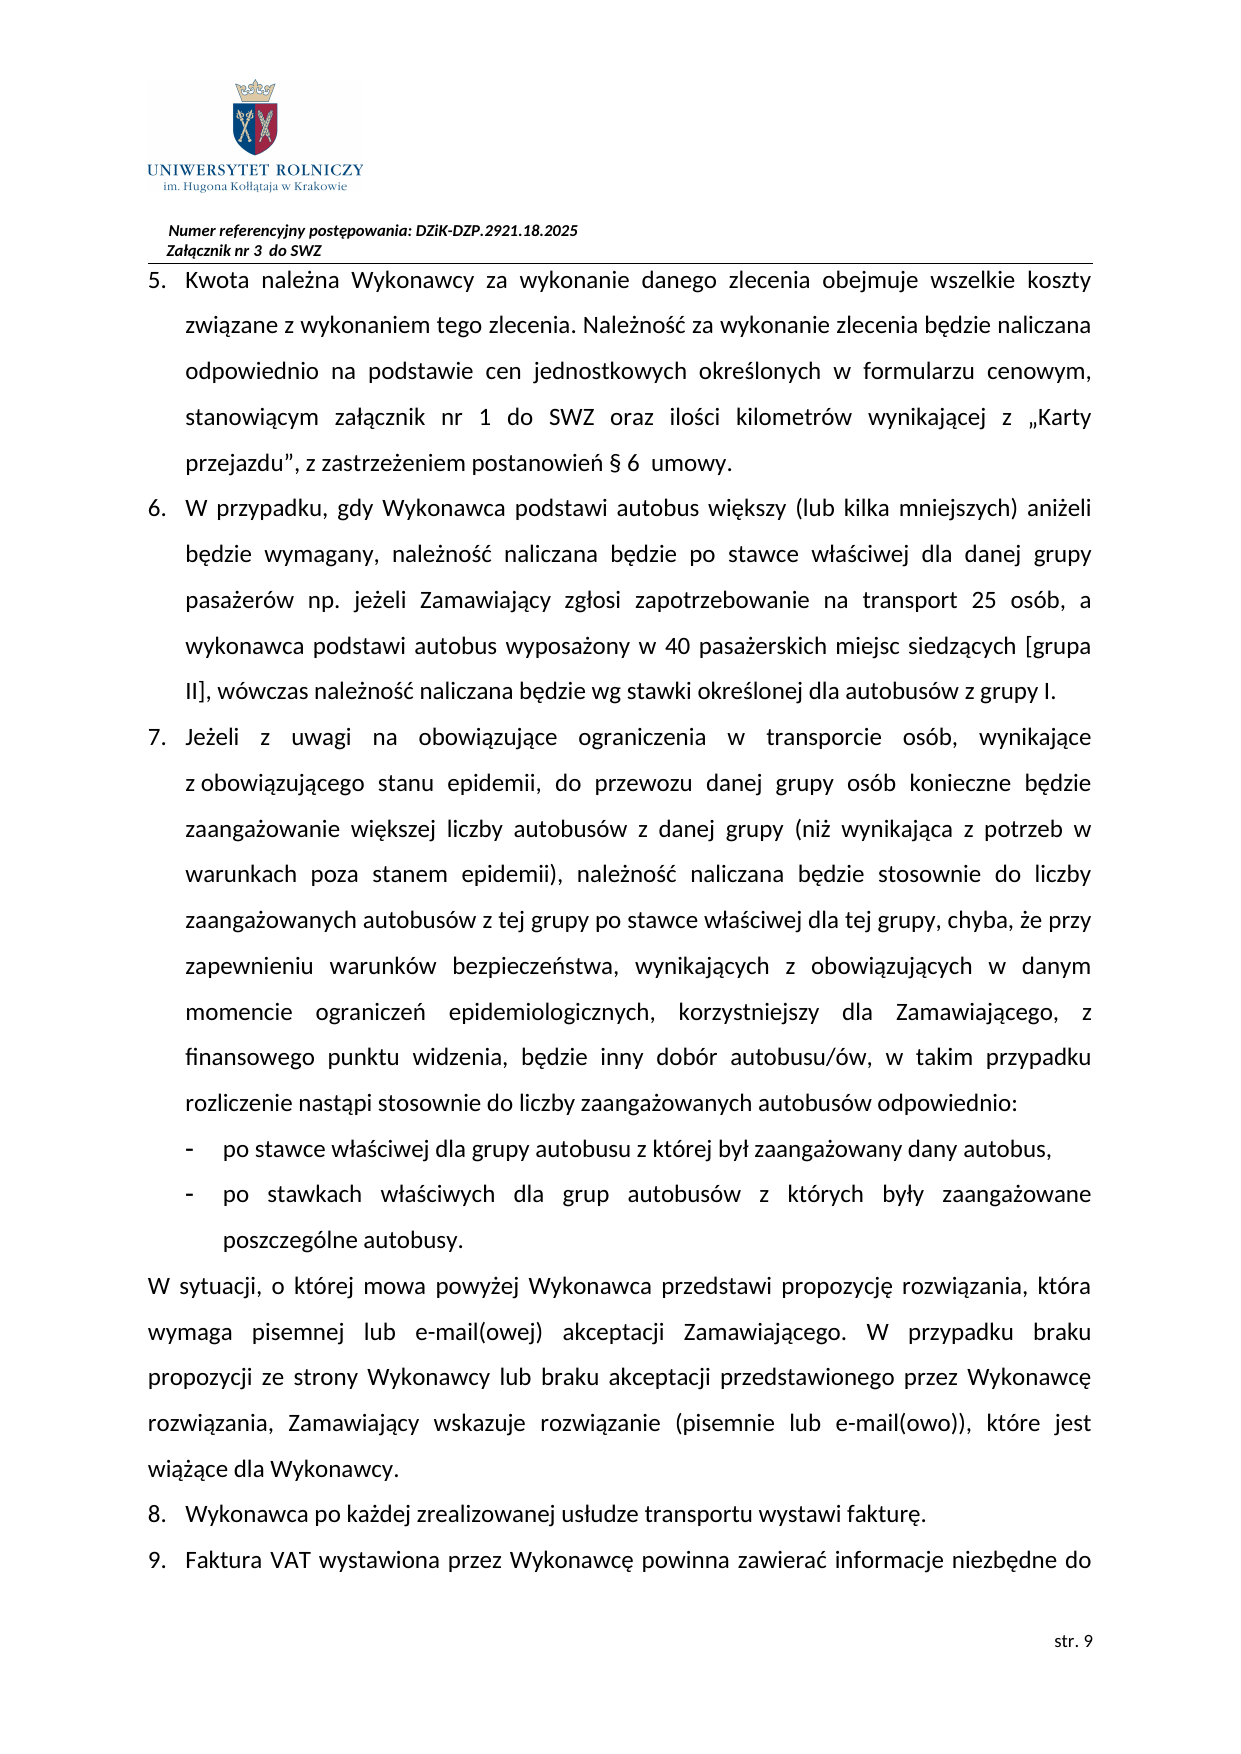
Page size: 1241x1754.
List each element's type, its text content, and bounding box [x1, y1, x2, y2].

list po stawkach właściwych dla grup autobusów z których były zaangażowane poszczególne autobusy. [185, 1178, 1093, 1255]
list Wykonawca po każdej zrealizowanej usłudze transportu wystawi fakturę. [148, 1499, 1093, 1529]
list Jeżeli z uwagi na obowiązujące ograniczenia w transporcie osób, wynikające z obowiązującego stanu epidemii, do przewozu danej grupy osób konieczne będzie zaangażowanie większej liczby autobusów z danej grupy (niż wynikająca z potrzeb w warunkach poza stanem epidemii), należność naliczana będzie stosownie do liczby zaangażowanych autobusów z tej grupy po stawce właściwej dla tej grupy, chyba, że przy zapewnieniu warunków bezpieczeństwa, wynikających z obowiązujących w danym momencie ograniczeń epidemiologicznych, korzystniejszy dla Zamawiającego, z finansowego punktu widzenia, będzie inny dobór autobusu/ów, w takim przypadku rozliczenie nastąpi stosownie do liczby zaangażowanych autobusów odpowiednio: [148, 721, 1093, 1118]
list po stawce właściwej dla grupy autobusu z której był zaangażowany dany autobus, [185, 1133, 1093, 1163]
list Kwota należna Wykonawcy za wykonanie danego zlecenia obejmuje wszelkie koszty związane z wykonaniem tego zlecenia. Należność za wykonanie zlecenia będzie naliczana odpowiednio na podstawie cen jednostkowych określonych w formularzu cenowym, stanowiącym załącznik nr 1 do SWZ oraz ilości kilometrów wynikającej z „Karty przejazdu”, z zastrzeżeniem postanowień § 6 umowy. [148, 264, 1093, 477]
list W przypadku, gdy Wykonawca podstawi autobus większy (lub kilka mniejszych) aniżeli będzie wymagany, należność naliczana będzie po stawce właściwej dla danej grupy pasażerów np. jeżeli Zamawiający zgłosi zapotrzebowanie na transport 25 osób, a wykonawca podstawi autobus wyposażony w 40 pasażerskich miejsc siedzących [grupa II], wówczas należność naliczana będzie wg stawki określonej dla autobusów z grupy I. [148, 493, 1093, 706]
picture [147, 79, 364, 193]
text W sytuacji, o której mowa powyżej Wykonawca przedstawi propozycję rozwiązania, która wymaga pisemnej lub e-mail(owej) akceptacji Zamawiającego. W przypadku braku propozycji ze strony Wykonawcy lub braku akceptacji przedstawionego przez Wykonawcę rozwiązania, Zamawiający wskazuje rozwiązanie (pisemnie lub e-mail(owo)), które jest wiążące dla Wykonawcy. [148, 1270, 1093, 1483]
